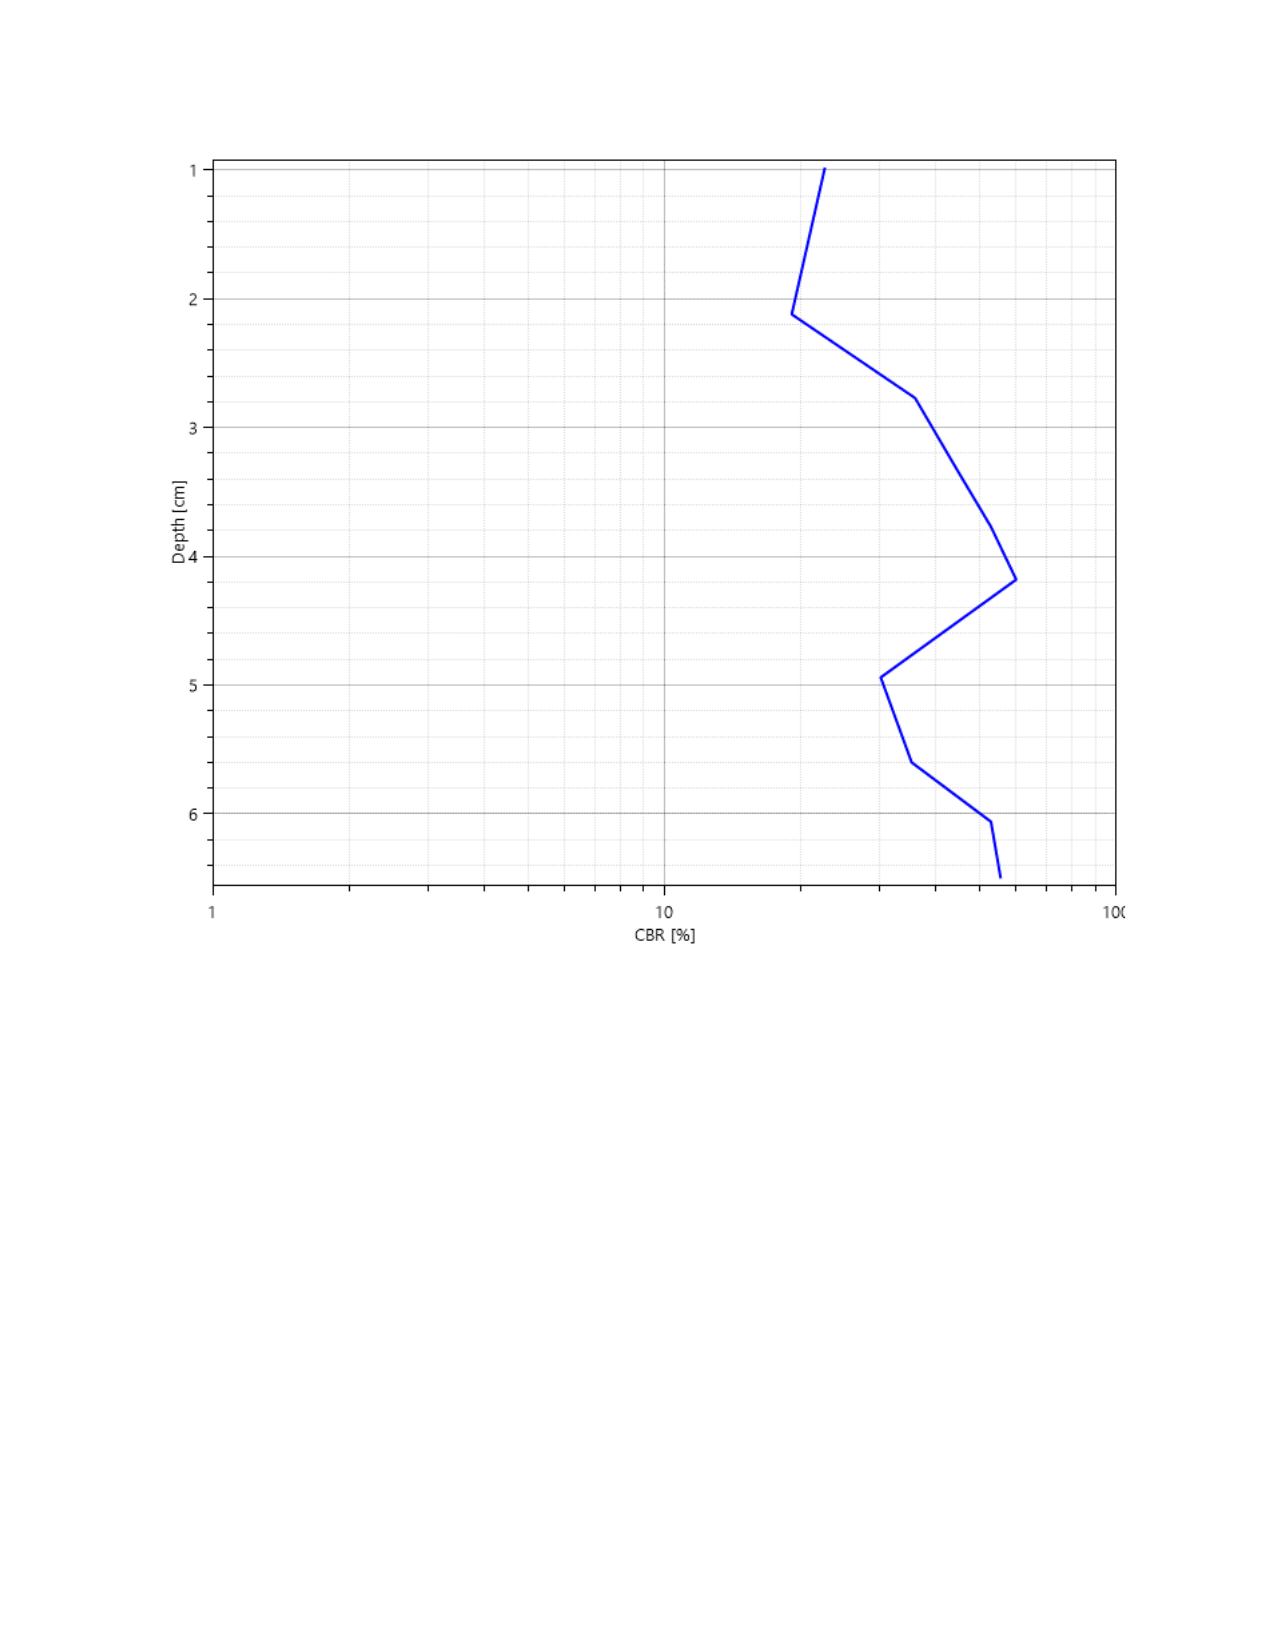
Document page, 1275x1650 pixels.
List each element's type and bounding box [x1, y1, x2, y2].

picture [150, 150, 1125, 961]
